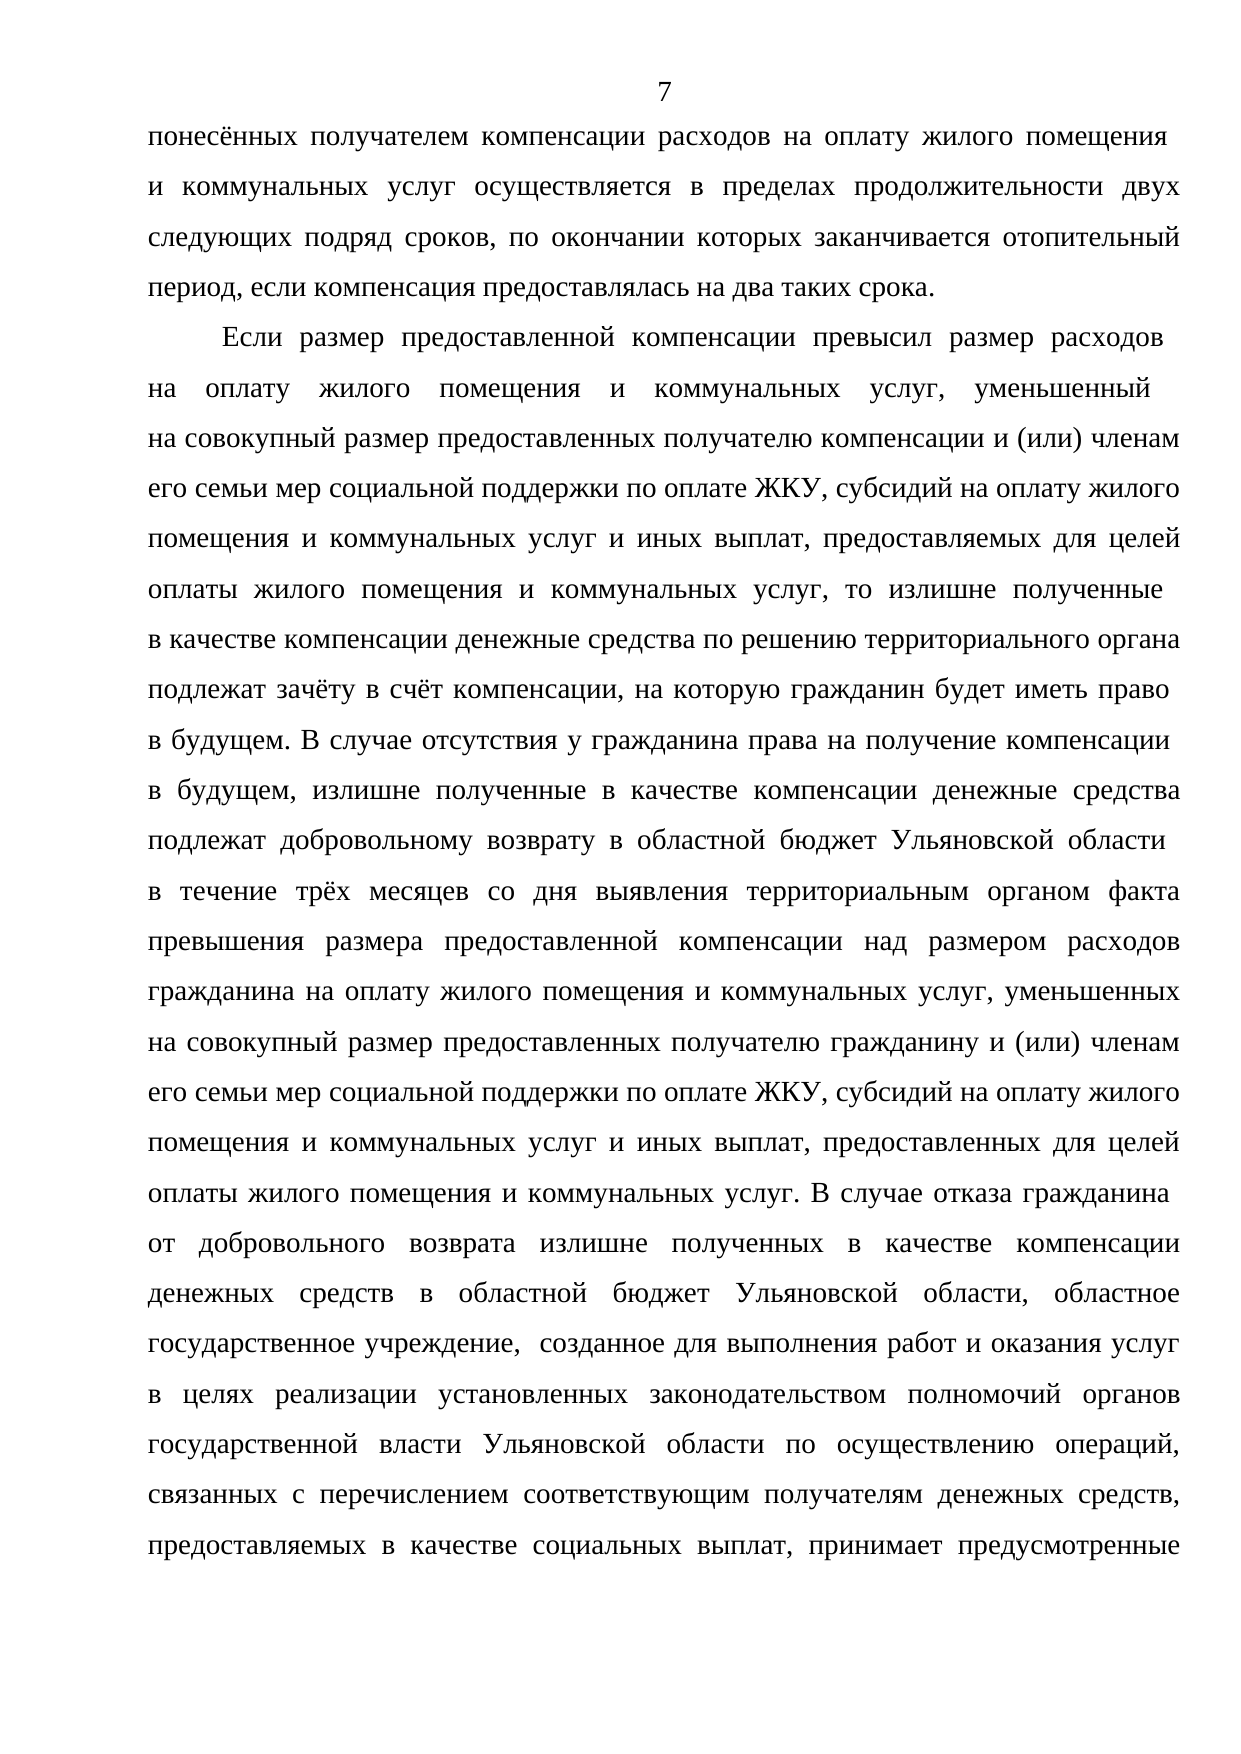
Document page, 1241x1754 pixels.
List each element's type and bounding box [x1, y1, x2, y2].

text [148, 118, 1181, 303]
text [148, 319, 1181, 1560]
